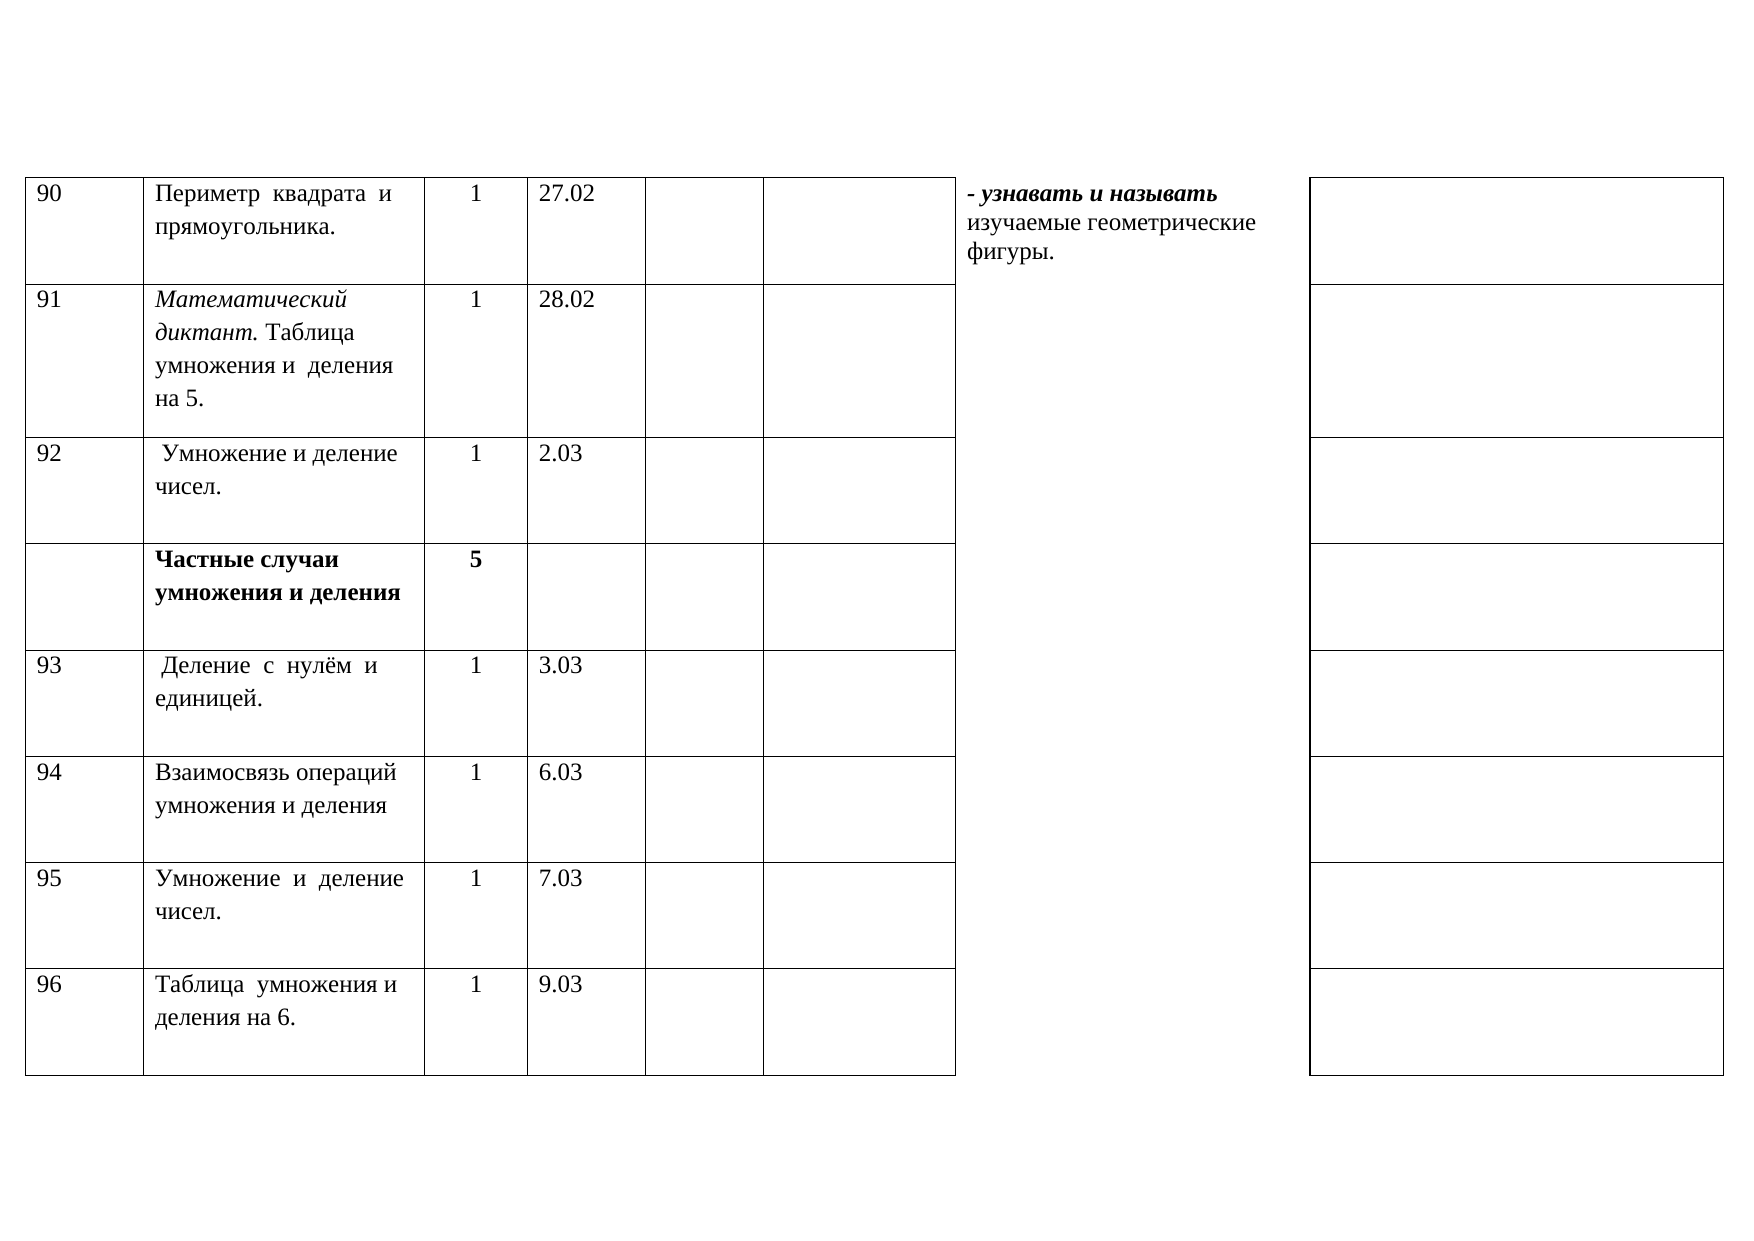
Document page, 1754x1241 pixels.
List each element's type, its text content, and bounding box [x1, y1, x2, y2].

table_cell 5 [425, 544, 527, 649]
table_cell [764, 651, 955, 756]
table_cell 1 [425, 757, 527, 862]
table_cell [764, 438, 955, 543]
table_cell 1 [425, 178, 527, 283]
table_cell [646, 969, 763, 1074]
table_cell [764, 544, 955, 649]
table_cell [1311, 544, 1723, 649]
table_cell 91 [26, 285, 143, 437]
table_cell 28.02 [528, 285, 645, 437]
table_cell [764, 863, 955, 968]
table_cell [764, 285, 955, 437]
table_cell Деление с нулём и единицей. [144, 651, 424, 756]
table_cell Математический диктант. Таблица умножения и деления на 5. [144, 285, 424, 437]
table_cell 9.03 [528, 969, 645, 1074]
table_cell 96 [26, 969, 143, 1074]
table_cell [26, 544, 143, 649]
table_cell 95 [26, 863, 143, 968]
table_cell 2.03 [528, 438, 645, 543]
table_cell 6.03 [528, 757, 645, 862]
table_cell 3.03 [528, 651, 645, 756]
table_cell 7.03 [528, 863, 645, 968]
table_cell 1 [425, 438, 527, 543]
table_cell Умножение и деление чисел. [144, 863, 424, 968]
table_cell [646, 863, 763, 968]
table_cell 94 [26, 757, 143, 862]
table_cell [646, 544, 763, 649]
table_cell 1 [425, 863, 527, 968]
table_cell 92 [26, 438, 143, 543]
table_cell Частные случаи умножения и деления [144, 544, 424, 649]
table_cell [1311, 757, 1723, 862]
table_cell [646, 178, 763, 283]
table_cell 1 [425, 285, 527, 437]
table_cell Умножение и деление чисел. [144, 438, 424, 543]
table_cell [764, 178, 955, 283]
table_cell [764, 757, 955, 862]
table_cell [1311, 178, 1723, 283]
table_cell 1 [425, 651, 527, 756]
table_cell [764, 969, 955, 1074]
table_cell 27.02 [528, 178, 645, 283]
table_cell [646, 438, 763, 543]
table_cell 93 [26, 651, 143, 756]
table_cell 1 [425, 969, 527, 1074]
table_cell [1311, 863, 1723, 968]
table_cell Взаимосвязь операций умножения и деления [144, 757, 424, 862]
table_cell Периметр квадрата и прямоугольника. [144, 178, 424, 283]
table_cell [646, 285, 763, 437]
table_cell [646, 651, 763, 756]
table_cell [1311, 969, 1723, 1074]
table_cell [528, 544, 645, 649]
table_cell [646, 757, 763, 862]
table_cell [1311, 285, 1723, 437]
table_cell [1311, 651, 1723, 756]
table_cell Таблица умножения и деления на 6. [144, 969, 424, 1074]
table_cell [1311, 438, 1723, 543]
table_cell 90 [26, 178, 143, 283]
